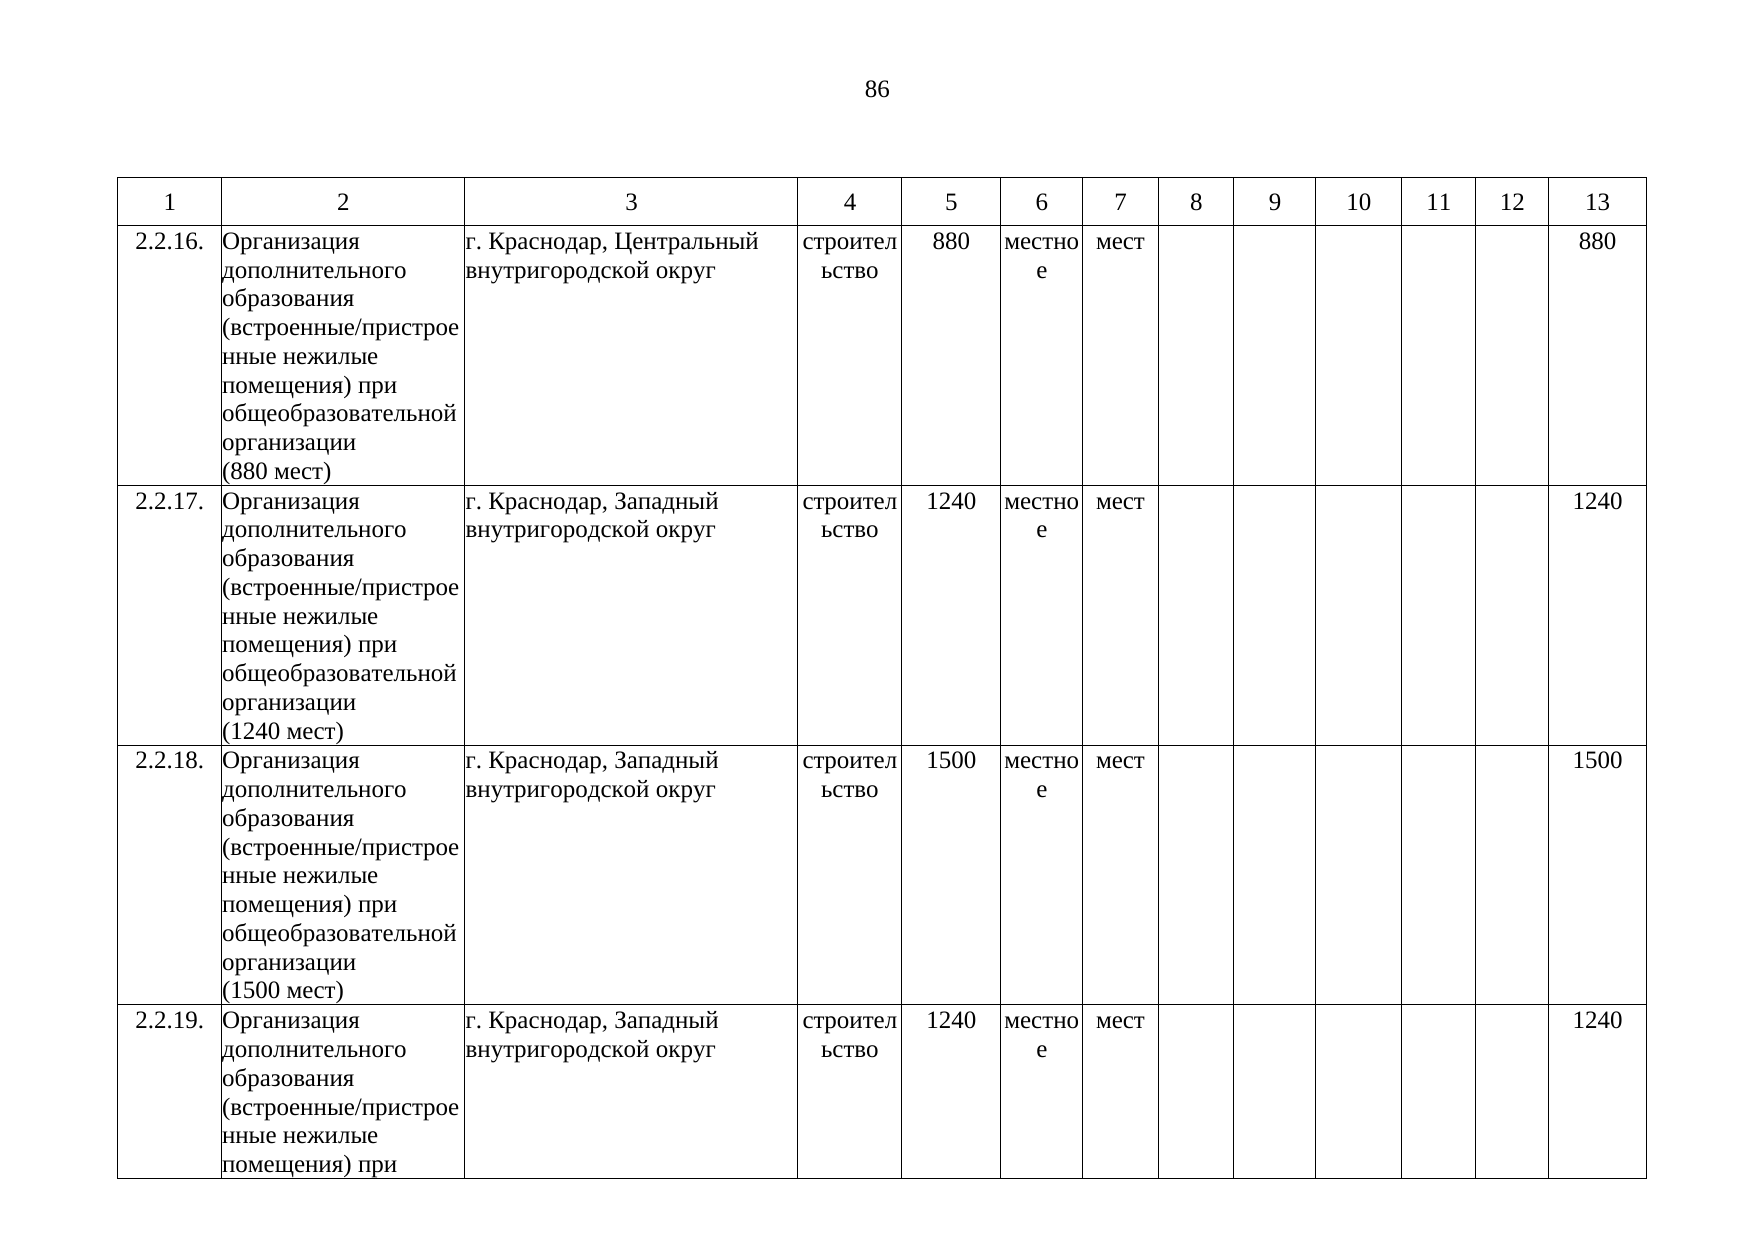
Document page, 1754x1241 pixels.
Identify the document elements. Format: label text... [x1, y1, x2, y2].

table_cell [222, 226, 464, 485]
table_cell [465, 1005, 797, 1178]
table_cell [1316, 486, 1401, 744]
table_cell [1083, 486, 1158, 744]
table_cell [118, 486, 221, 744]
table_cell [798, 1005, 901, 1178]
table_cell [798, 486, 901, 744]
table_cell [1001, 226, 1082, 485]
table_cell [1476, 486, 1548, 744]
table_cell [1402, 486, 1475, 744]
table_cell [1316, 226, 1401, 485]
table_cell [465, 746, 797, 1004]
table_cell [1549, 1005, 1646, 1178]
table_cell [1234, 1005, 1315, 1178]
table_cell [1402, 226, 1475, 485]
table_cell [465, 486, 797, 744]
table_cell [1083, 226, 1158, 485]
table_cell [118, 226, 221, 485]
table_header 1 [118, 178, 221, 225]
table_header 9 [1234, 178, 1315, 225]
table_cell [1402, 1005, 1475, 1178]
table_header 4 [798, 178, 901, 225]
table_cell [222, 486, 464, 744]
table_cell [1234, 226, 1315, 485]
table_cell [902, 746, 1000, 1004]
table_header 12 [1476, 178, 1548, 225]
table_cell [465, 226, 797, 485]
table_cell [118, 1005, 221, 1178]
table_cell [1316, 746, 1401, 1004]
table_header 11 [1402, 178, 1475, 225]
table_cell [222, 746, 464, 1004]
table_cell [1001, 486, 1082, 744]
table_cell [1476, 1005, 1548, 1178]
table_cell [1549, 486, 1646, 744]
table_header 13 [1549, 178, 1646, 225]
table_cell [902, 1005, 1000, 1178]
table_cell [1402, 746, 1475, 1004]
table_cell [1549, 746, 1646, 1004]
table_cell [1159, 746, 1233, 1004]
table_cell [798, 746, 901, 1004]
table_header 7 [1083, 178, 1158, 225]
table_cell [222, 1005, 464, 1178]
table_header 2 [222, 178, 464, 225]
table_header 10 [1316, 178, 1401, 225]
table_header 3 [465, 178, 797, 225]
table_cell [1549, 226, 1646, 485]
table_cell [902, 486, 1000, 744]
table_header 8 [1159, 178, 1233, 225]
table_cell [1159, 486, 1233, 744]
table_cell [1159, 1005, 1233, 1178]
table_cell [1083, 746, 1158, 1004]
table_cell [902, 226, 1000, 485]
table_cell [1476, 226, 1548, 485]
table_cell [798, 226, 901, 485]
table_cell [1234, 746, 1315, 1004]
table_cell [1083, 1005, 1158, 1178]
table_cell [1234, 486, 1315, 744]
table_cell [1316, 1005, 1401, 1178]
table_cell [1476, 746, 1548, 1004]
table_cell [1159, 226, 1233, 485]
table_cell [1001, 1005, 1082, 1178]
table_header 5 [902, 178, 1000, 225]
table_header 6 [1001, 178, 1082, 225]
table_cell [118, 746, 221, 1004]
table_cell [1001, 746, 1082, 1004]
